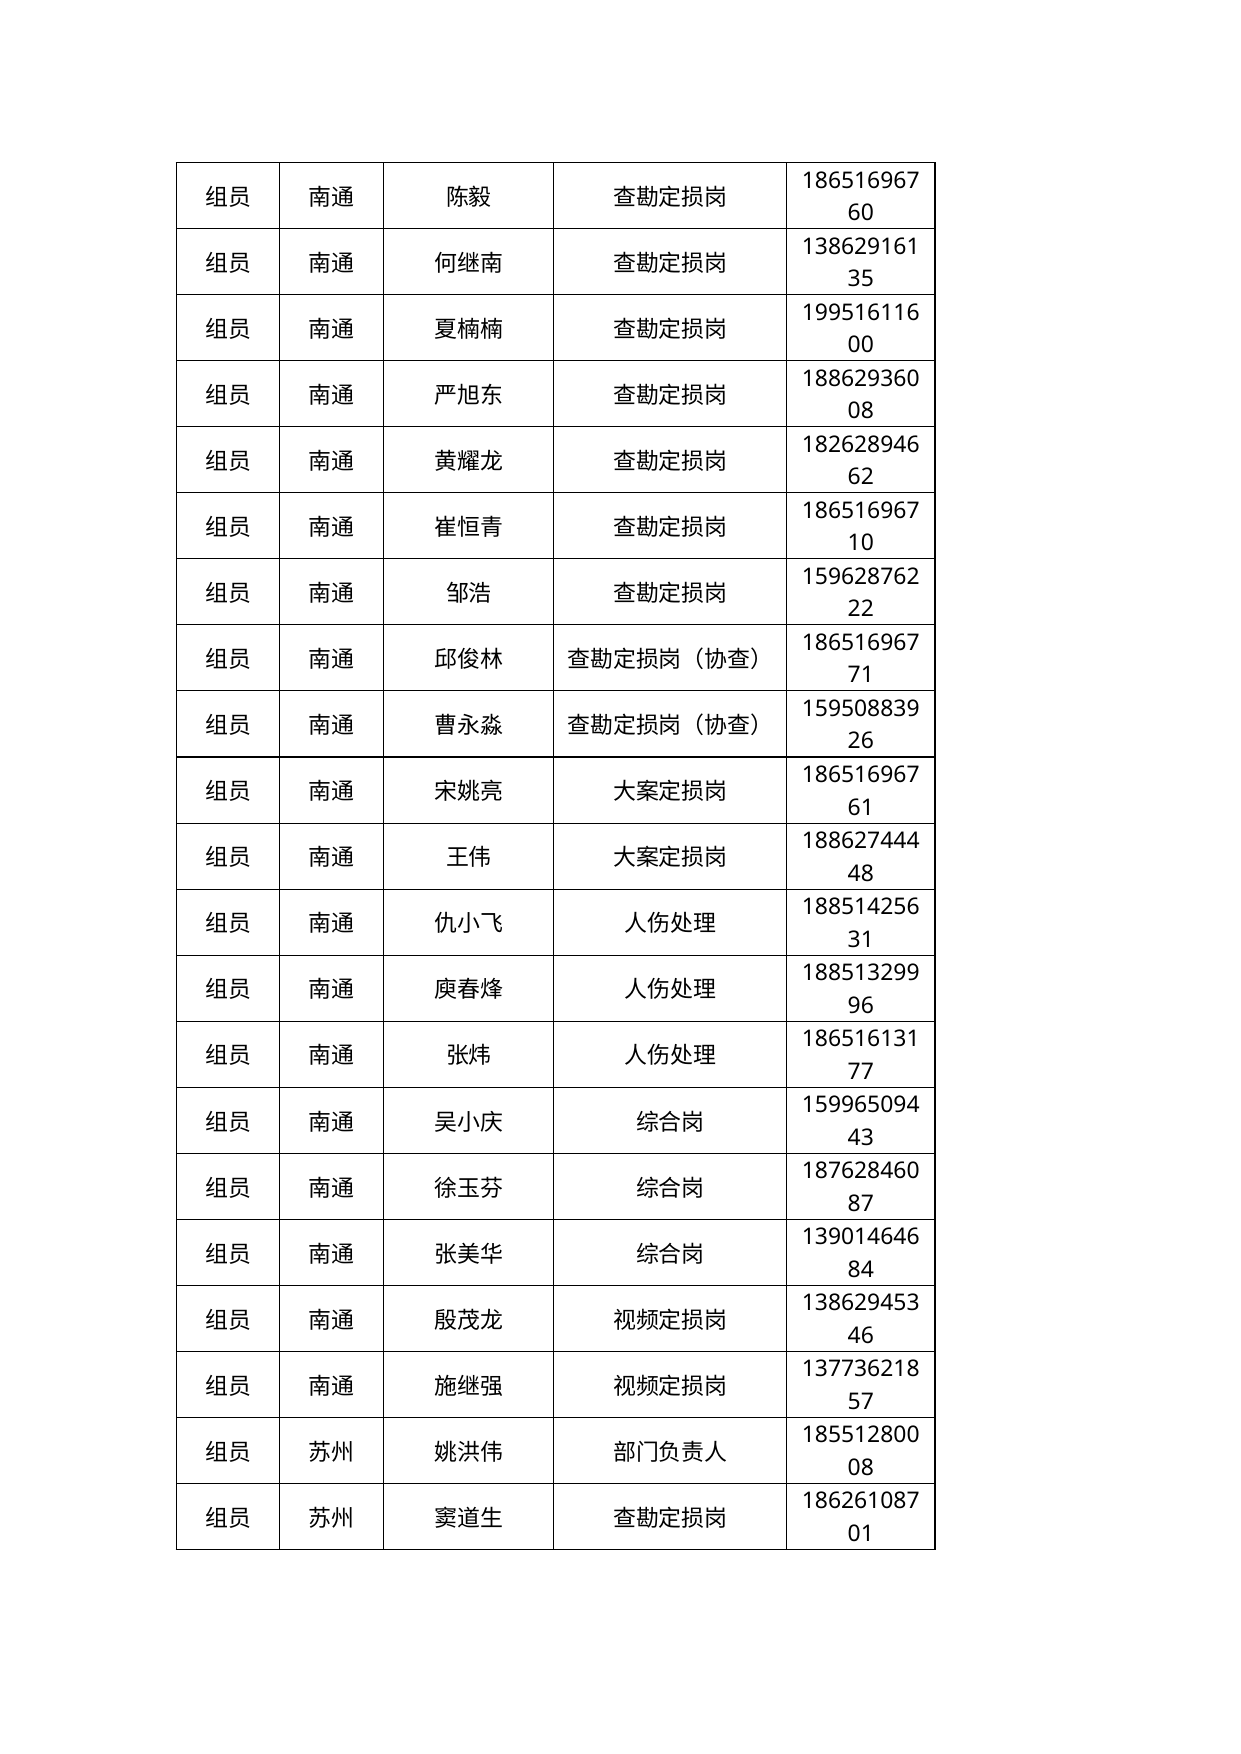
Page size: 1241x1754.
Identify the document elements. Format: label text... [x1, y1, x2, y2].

table_cell 组员 [177, 361, 279, 426]
table_cell 严旭东 [384, 361, 553, 426]
table_cell 南通 [280, 427, 383, 492]
table_cell 视频定损岗 [554, 1352, 786, 1417]
table_cell 徐玉芬 [384, 1154, 553, 1219]
table_cell 南通 [280, 1022, 383, 1087]
table_cell 查勘定损岗 [554, 295, 786, 360]
table_cell 南通 [280, 493, 383, 558]
table_cell 南通 [280, 295, 383, 360]
table_cell 张美华 [384, 1220, 553, 1285]
table_cell 南通 [280, 824, 383, 888]
table_cell 人伤处理 [554, 956, 786, 1021]
table_cell 苏州 [280, 1484, 383, 1549]
table_cell 组员 [177, 890, 279, 954]
table_cell 何继南 [384, 229, 553, 294]
table_cell 查勘定损岗（协查） [554, 691, 786, 756]
table_cell 组员 [177, 1352, 279, 1417]
table_cell 18626108701 [787, 1484, 934, 1549]
table_cell 南通 [280, 1352, 383, 1417]
table_cell 宋姚亮 [384, 758, 553, 822]
table_cell 人伤处理 [554, 1022, 786, 1087]
table_cell 南通 [280, 691, 383, 756]
table_cell 组员 [177, 163, 279, 228]
table_cell 18551280008 [787, 1418, 934, 1483]
table_cell 组员 [177, 1022, 279, 1087]
table_cell 视频定损岗 [554, 1286, 786, 1351]
table_cell 13862916135 [787, 229, 934, 294]
table_cell 18851425631 [787, 890, 934, 954]
table_cell 查勘定损岗 [554, 427, 786, 492]
table_cell 邹浩 [384, 559, 553, 624]
table_cell 窦道生 [384, 1484, 553, 1549]
table_cell 南通 [280, 1286, 383, 1351]
table_cell 大案定损岗 [554, 824, 786, 888]
table_cell 组员 [177, 559, 279, 624]
table_cell 组员 [177, 758, 279, 822]
table_cell 查勘定损岗（协查） [554, 625, 786, 690]
table_cell 组员 [177, 956, 279, 1021]
table_cell 组员 [177, 1088, 279, 1153]
table_cell 18762846087 [787, 1154, 934, 1219]
table_cell 组员 [177, 427, 279, 492]
table_cell 查勘定损岗 [554, 559, 786, 624]
table_cell 18651696761 [787, 758, 934, 822]
table_cell 陈毅 [384, 163, 553, 228]
table_cell 南通 [280, 559, 383, 624]
table_cell 综合岗 [554, 1088, 786, 1153]
table_cell 南通 [280, 1220, 383, 1285]
table_cell 张炜 [384, 1022, 553, 1087]
table_cell 18862936008 [787, 361, 934, 426]
table_cell 组员 [177, 1418, 279, 1483]
table_cell 15950883926 [787, 691, 934, 756]
table_cell 邱俊林 [384, 625, 553, 690]
table_cell 18651696760 [787, 163, 934, 228]
table_cell 18862744448 [787, 824, 934, 888]
table_cell 组员 [177, 295, 279, 360]
table_cell 查勘定损岗 [554, 1484, 786, 1549]
table_cell 南通 [280, 758, 383, 822]
table_cell 18651696710 [787, 493, 934, 558]
table_cell 13773621857 [787, 1352, 934, 1417]
table_cell 黄耀龙 [384, 427, 553, 492]
table_cell 18262894662 [787, 427, 934, 492]
table_cell 13862945346 [787, 1286, 934, 1351]
table_cell 姚洪伟 [384, 1418, 553, 1483]
table_cell 18651613177 [787, 1022, 934, 1087]
table_cell 夏楠楠 [384, 295, 553, 360]
table_cell 苏州 [280, 1418, 383, 1483]
table_cell 18651696771 [787, 625, 934, 690]
table_cell 组员 [177, 1220, 279, 1285]
table_cell 15962876222 [787, 559, 934, 624]
table_cell 组员 [177, 625, 279, 690]
table_cell 人伤处理 [554, 890, 786, 954]
table_cell 南通 [280, 956, 383, 1021]
table_cell 南通 [280, 1154, 383, 1219]
table_cell 组员 [177, 1154, 279, 1219]
table_cell 19951611600 [787, 295, 934, 360]
table_cell 崔恒青 [384, 493, 553, 558]
table_cell 施继强 [384, 1352, 553, 1417]
table_cell 王伟 [384, 824, 553, 888]
table_cell 组员 [177, 1484, 279, 1549]
table_cell 部门负责人 [554, 1418, 786, 1483]
table_cell 15996509443 [787, 1088, 934, 1153]
table_cell 南通 [280, 890, 383, 954]
table_cell 吴小庆 [384, 1088, 553, 1153]
table_cell 组员 [177, 493, 279, 558]
table_cell 查勘定损岗 [554, 163, 786, 228]
table_cell 综合岗 [554, 1220, 786, 1285]
table_cell 南通 [280, 229, 383, 294]
table_cell 南通 [280, 163, 383, 228]
table_cell 18851329996 [787, 956, 934, 1021]
table_cell 曹永淼 [384, 691, 553, 756]
table_cell 庾春烽 [384, 956, 553, 1021]
table_cell 南通 [280, 361, 383, 426]
table_cell 组员 [177, 824, 279, 888]
table_cell 南通 [280, 1088, 383, 1153]
table_cell 南通 [280, 625, 383, 690]
table_cell 组员 [177, 229, 279, 294]
table_cell 查勘定损岗 [554, 229, 786, 294]
table_cell 组员 [177, 691, 279, 756]
table_cell 仇小飞 [384, 890, 553, 954]
table_cell 查勘定损岗 [554, 361, 786, 426]
table_cell 查勘定损岗 [554, 493, 786, 558]
table_cell 13901464684 [787, 1220, 934, 1285]
table_cell 殷茂龙 [384, 1286, 553, 1351]
table_cell 综合岗 [554, 1154, 786, 1219]
table_cell 大案定损岗 [554, 758, 786, 822]
table_cell 组员 [177, 1286, 279, 1351]
